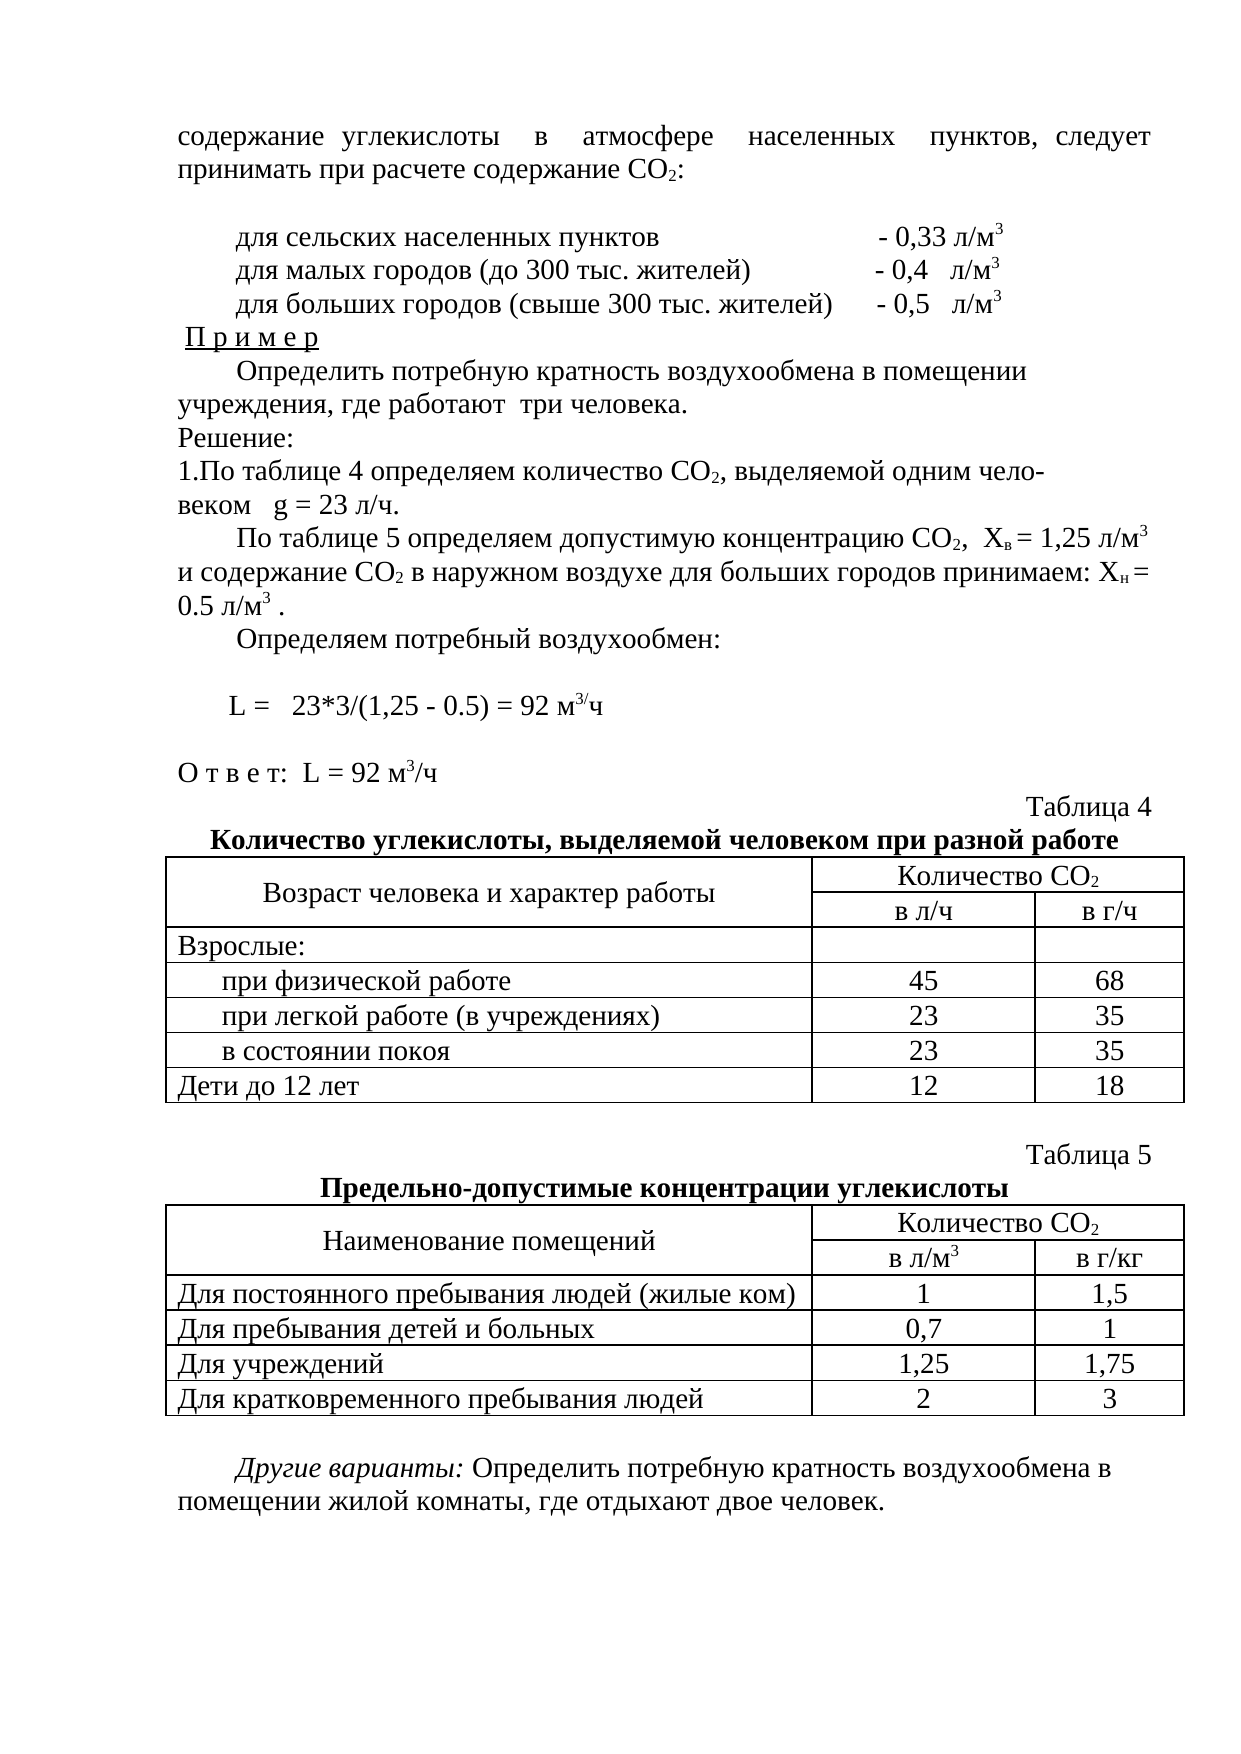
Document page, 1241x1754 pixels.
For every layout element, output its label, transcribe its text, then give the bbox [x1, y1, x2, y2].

text Таблица 5 [177, 1137, 1152, 1170]
text для малых городов (до 300 тыс. жителей) - 0,4 л/м3 [177, 252, 1152, 286]
text Решение: [177, 420, 1152, 453]
table_cell 23 [813, 1033, 1034, 1067]
text П р и м е р [177, 319, 1152, 353]
table_header Наименование помещений [167, 1206, 811, 1274]
text Определяем потребный воздухообмен: [177, 621, 1152, 655]
table_cell 12 [813, 1068, 1034, 1102]
table_cell [1036, 928, 1183, 961]
text По таблице 5 определяем допустимую концентрацию СО2, Хв = 1,25 л/м3 и содержание СО2 в наружном воздухе для больших городов принимаем: Хн = 0.5 л/м3 . [177, 521, 1152, 621]
table_cell Дети до 12 лет [167, 1068, 811, 1102]
table_cell 1,5 [1036, 1276, 1183, 1309]
table_cell в л/ч [813, 893, 1034, 926]
table_cell Взрослые: [167, 928, 811, 961]
table_cell 35 [1036, 998, 1183, 1032]
table_header Возраст человека и характер работы [167, 858, 811, 926]
table_cell 1,25 [813, 1346, 1034, 1379]
text Определить потребную кратность воздухообмена в помещении учреждения, где работают три человека. [177, 353, 1152, 420]
table_cell 3 [1036, 1381, 1183, 1414]
table_cell 1,75 [1036, 1346, 1183, 1379]
table_cell 2 [813, 1381, 1034, 1414]
text Другие варианты: Определить потребную кратность воздухообмена в помещении жилой комнаты, где отдыхают двое человек. [177, 1450, 1152, 1517]
text О т в е т: L = 92 м3/ч [177, 755, 1152, 789]
table_cell Для учреждений [167, 1346, 811, 1379]
table_cell 1 [1036, 1311, 1183, 1344]
text веком g = 23 л/ч. [177, 487, 1152, 521]
text Таблица 4 [177, 789, 1152, 822]
table_cell 18 [1036, 1068, 1183, 1102]
text L = 23*3/(1,25 - 0.5) = 92 м3/ч [177, 688, 1152, 722]
table_header Количество СО2 [813, 858, 1183, 891]
table_cell при легкой работе (в учреждениях) [167, 998, 811, 1032]
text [177, 118, 1152, 185]
table_cell в г/ч [1036, 893, 1183, 926]
table_cell Для постоянного пребывания людей (жилые ком) [167, 1276, 811, 1309]
table_cell в л/м3 [813, 1241, 1034, 1274]
table_cell 23 [813, 998, 1034, 1032]
table_cell Для пребывания детей и больных [167, 1311, 811, 1344]
table_cell при физической работе [167, 963, 811, 996]
text Количество углекислоты, выделяемой человеком при разной работе [177, 822, 1152, 856]
text Предельно-допустимые концентрации углекислоты [177, 1170, 1152, 1204]
table_cell в состоянии покоя [167, 1033, 811, 1067]
table_cell 0,7 [813, 1311, 1034, 1344]
table_cell в г/кг [1036, 1241, 1183, 1274]
table_cell 1 [813, 1276, 1034, 1309]
text для больших городов (свыше 300 тыс. жителей) - 0,5 л/м3 [177, 286, 1152, 319]
text 1.По таблице 4 определяем количество СО2, выделяемой одним чело- [177, 453, 1152, 487]
table_cell 68 [1036, 963, 1183, 996]
table_cell 35 [1036, 1033, 1183, 1067]
text для сельских населенных пунктов - 0,33 л/м3 [177, 219, 1152, 252]
table_header Количество СО2 [813, 1206, 1183, 1239]
table_cell Для кратковременного пребывания людей [167, 1381, 811, 1414]
table_cell 45 [813, 963, 1034, 996]
table_cell [813, 928, 1034, 961]
